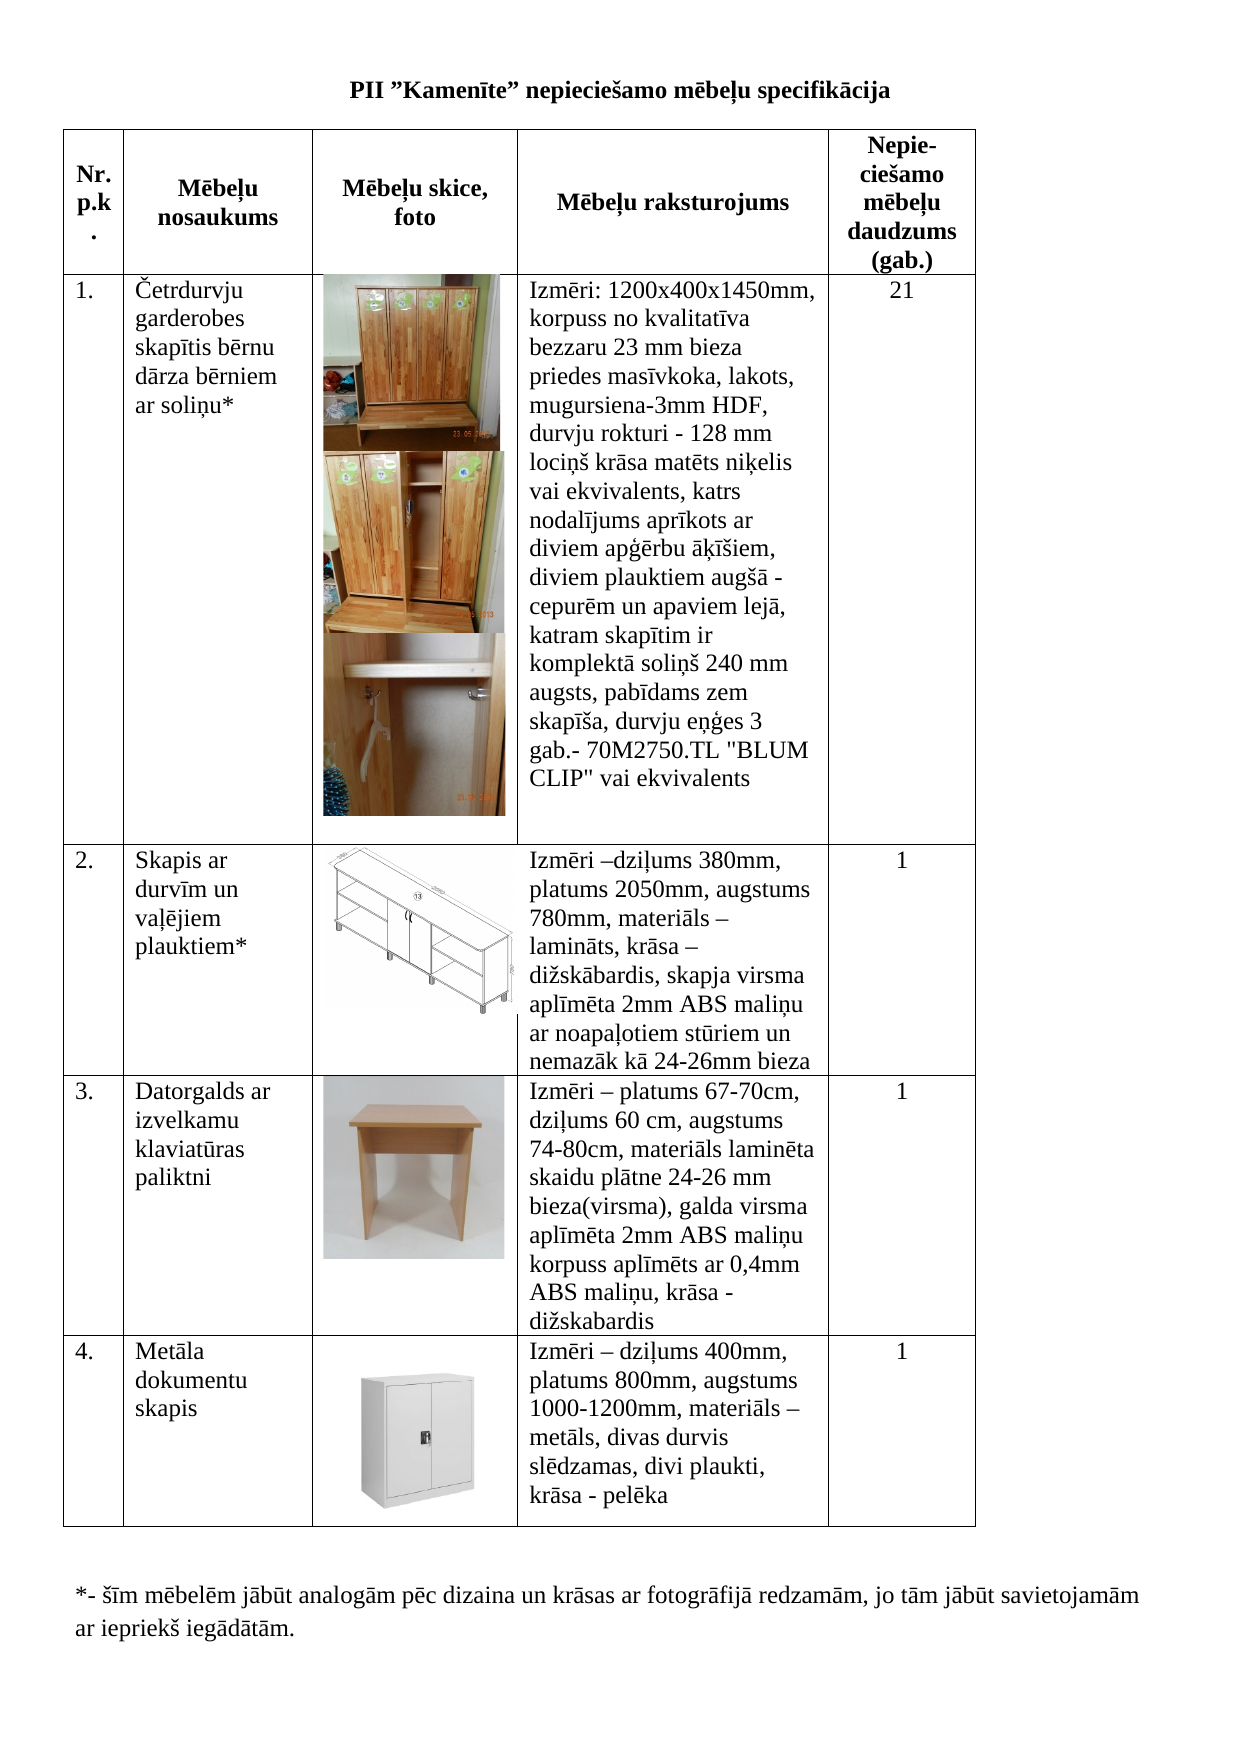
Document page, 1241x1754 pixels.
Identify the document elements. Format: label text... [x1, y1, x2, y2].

table_cell 21 [829, 275, 975, 844]
text *- šīm mēbelēm jābūt analogām pēc dizaina un krāsas ar fotogrāfijā redzamām, jo tām jābūt savietojamām ar iepriekš iegādātām. [75, 1580, 1165, 1642]
table_cell Datorgalds ar izvelkamu klaviatūras paliktni [124, 1076, 312, 1335]
table_cell [313, 275, 517, 844]
table_cell Skapis ar durvīm un vaļējiem plauktiem* [124, 845, 312, 1075]
table_cell Izmēri – dziļums 400mm, platums 800mm, augstums 1000-1200mm, materiāls – metāls, divas durvis slēdzamas, divi plaukti, krāsa - pelēka [518, 1336, 828, 1526]
picture [323, 1336, 513, 1526]
picture [323, 274, 506, 816]
table_cell [313, 1336, 323, 1526]
table_cell Četrdurvju garderobes skapītis bērnu dārza bērniem ar soliņu* [124, 275, 312, 844]
table_cell 1 [829, 845, 975, 1075]
table_cell [313, 1076, 517, 1335]
table_cell 1. [64, 275, 123, 844]
table_cell 1 [829, 1076, 975, 1335]
table_cell Izmēri: 1200x400x1450mm, korpuss no kvalitatīva bezzaru 23 mm bieza priedes masīvkoka, lakots, mugursiena-3mm HDF, durvju rokturi - 128 mm lociņš krāsa matēts niķelis vai ekvivalents, katrs nodalījums aprīkots ar diviem apģērbu āķīšiem, diviem plauktiem augšā -cepurēm un apaviem lejā, katram skapītim ir komplektā soliņš 240 mm augsts, pabīdams zem skapīša, durvju eņģes 3 gab.- 70M2750.TL "BLUM CLIP" vai ekvivalents [518, 275, 828, 844]
table_cell Izmēri –dziļums 380mm, platums 2050mm, augstums 780mm, materiāls – lamināts, krāsa – dižskābardis, skapja virsma aplīmēta 2mm ABS maliņu ar noapaļotiem stūriem un nemazāk kā 24-26mm bieza [518, 845, 828, 1075]
table_cell 1 [829, 1336, 975, 1526]
table_cell Izmēri – platums 67-70cm, dziļums 60 cm, augstums 74-80cm, materiāls laminēta skaidu plātne 24-26 mm bieza(virsma), galda virsma aplīmēta 2mm ABS maliņu korpuss aplīmēts ar 0,4mm ABS maliņu, krāsa - dižskabardis [518, 1076, 828, 1335]
table_cell [513, 1336, 517, 1526]
table_cell 2. [64, 845, 123, 1075]
table_cell Metāla dokumentu skapis [124, 1336, 312, 1526]
table_header Mēbeļu raksturojums [518, 130, 828, 274]
table_header Nepie- ciešamo mēbeļu daudzums (gab.) [829, 130, 975, 274]
table_cell 4. [64, 1336, 123, 1526]
text PII ”Kamenīte” nepieciešamo mēbeļu specifikācija [75, 75, 1165, 104]
table_header Mēbeļu skice, foto [313, 130, 517, 274]
table_cell 3. [64, 1076, 123, 1335]
table_cell [313, 845, 517, 1075]
table_header Nr. p.k. [64, 130, 123, 274]
picture [323, 1076, 505, 1259]
table_header Mēbeļu nosaukums [124, 130, 312, 274]
